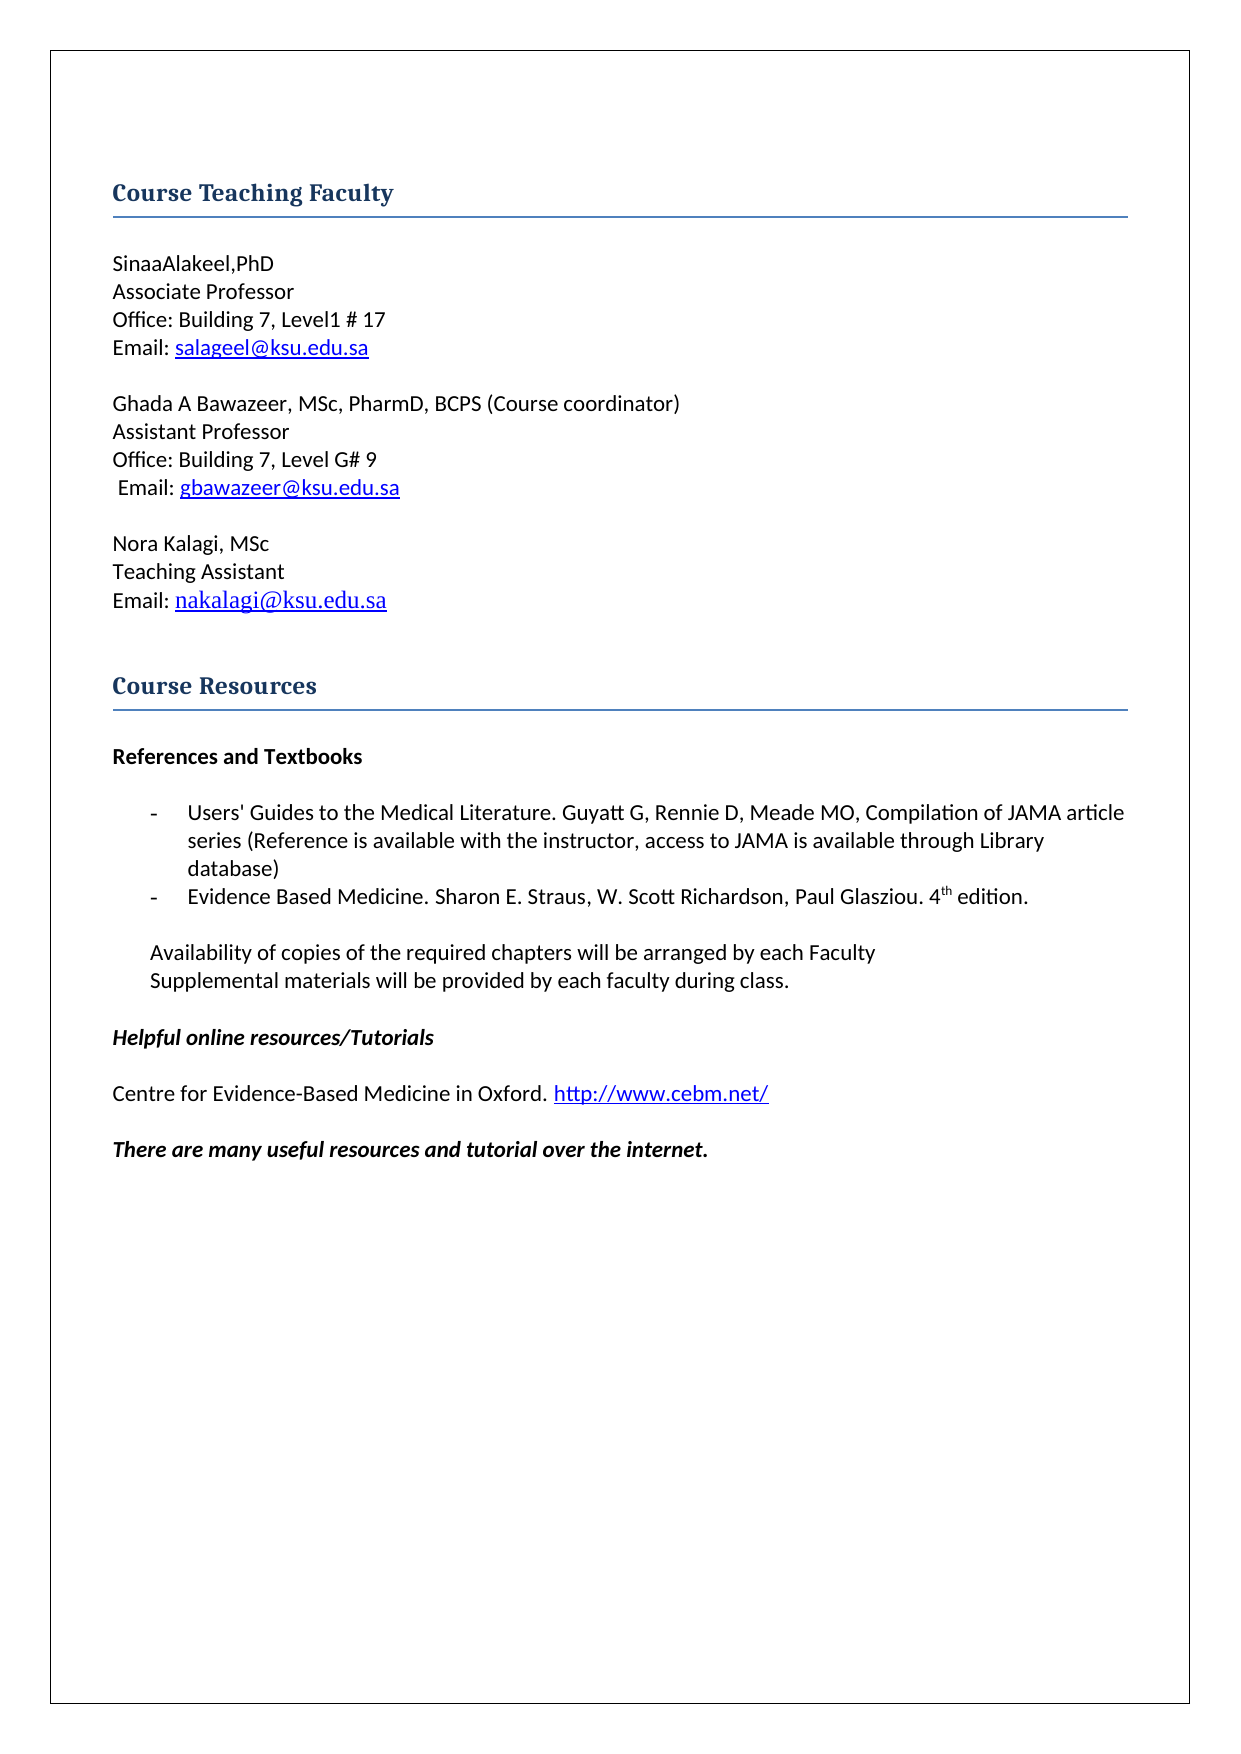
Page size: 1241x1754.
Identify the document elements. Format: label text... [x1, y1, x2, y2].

text Helpful online resources/Tutorials [112, 1023, 1128, 1051]
text Associate Professor [112, 277, 1128, 305]
list Users' Guides to the Medical Literature. Guyatt G, Rennie D, Meade MO, Compilation of JAMA article series (Reference is available with the instructor, access to JAMA is available through Library database) [150, 798, 1128, 882]
text Nora Kalagi, MSc [112, 529, 1128, 557]
text Office: Building 7, Level1 # 17 [112, 305, 1128, 333]
text References and Textbooks [112, 742, 1128, 770]
text Email: nakalagi@ksu.edu.sa [112, 585, 1128, 614]
text There are many useful resources and tutorial over the internet. [112, 1135, 1128, 1163]
text Teaching Assistant [112, 557, 1128, 585]
text Availability of copies of the required chapters will be arranged by each Faculty [150, 938, 1128, 967]
text Supplemental materials will be provided by each faculty during class. [112, 967, 1128, 994]
text SinaaAlakeel,PhD [112, 249, 1128, 277]
text Centre for Evidence-Based Medicine in Oxford. http://www.cebm.net/ [112, 1079, 1128, 1107]
title Course Resources [112, 672, 1128, 711]
text Assistant Professor [112, 417, 1128, 445]
text Ghada A Bawazeer, MSc, PharmD, BCPS (Course coordinator) [112, 389, 1128, 417]
text Office: Building 7, Level G# 9 [112, 445, 1128, 473]
text Email: salageel@ksu.edu.sa [112, 333, 1128, 361]
title Course Teaching Faculty [112, 179, 1128, 218]
list Evidence Based Medicine. Sharon E. Straus, W. Scott Richardson, Paul Glasziou. 4th edition. [150, 882, 1128, 911]
text Email: gbawazeer@ksu.edu.sa [112, 473, 1128, 501]
